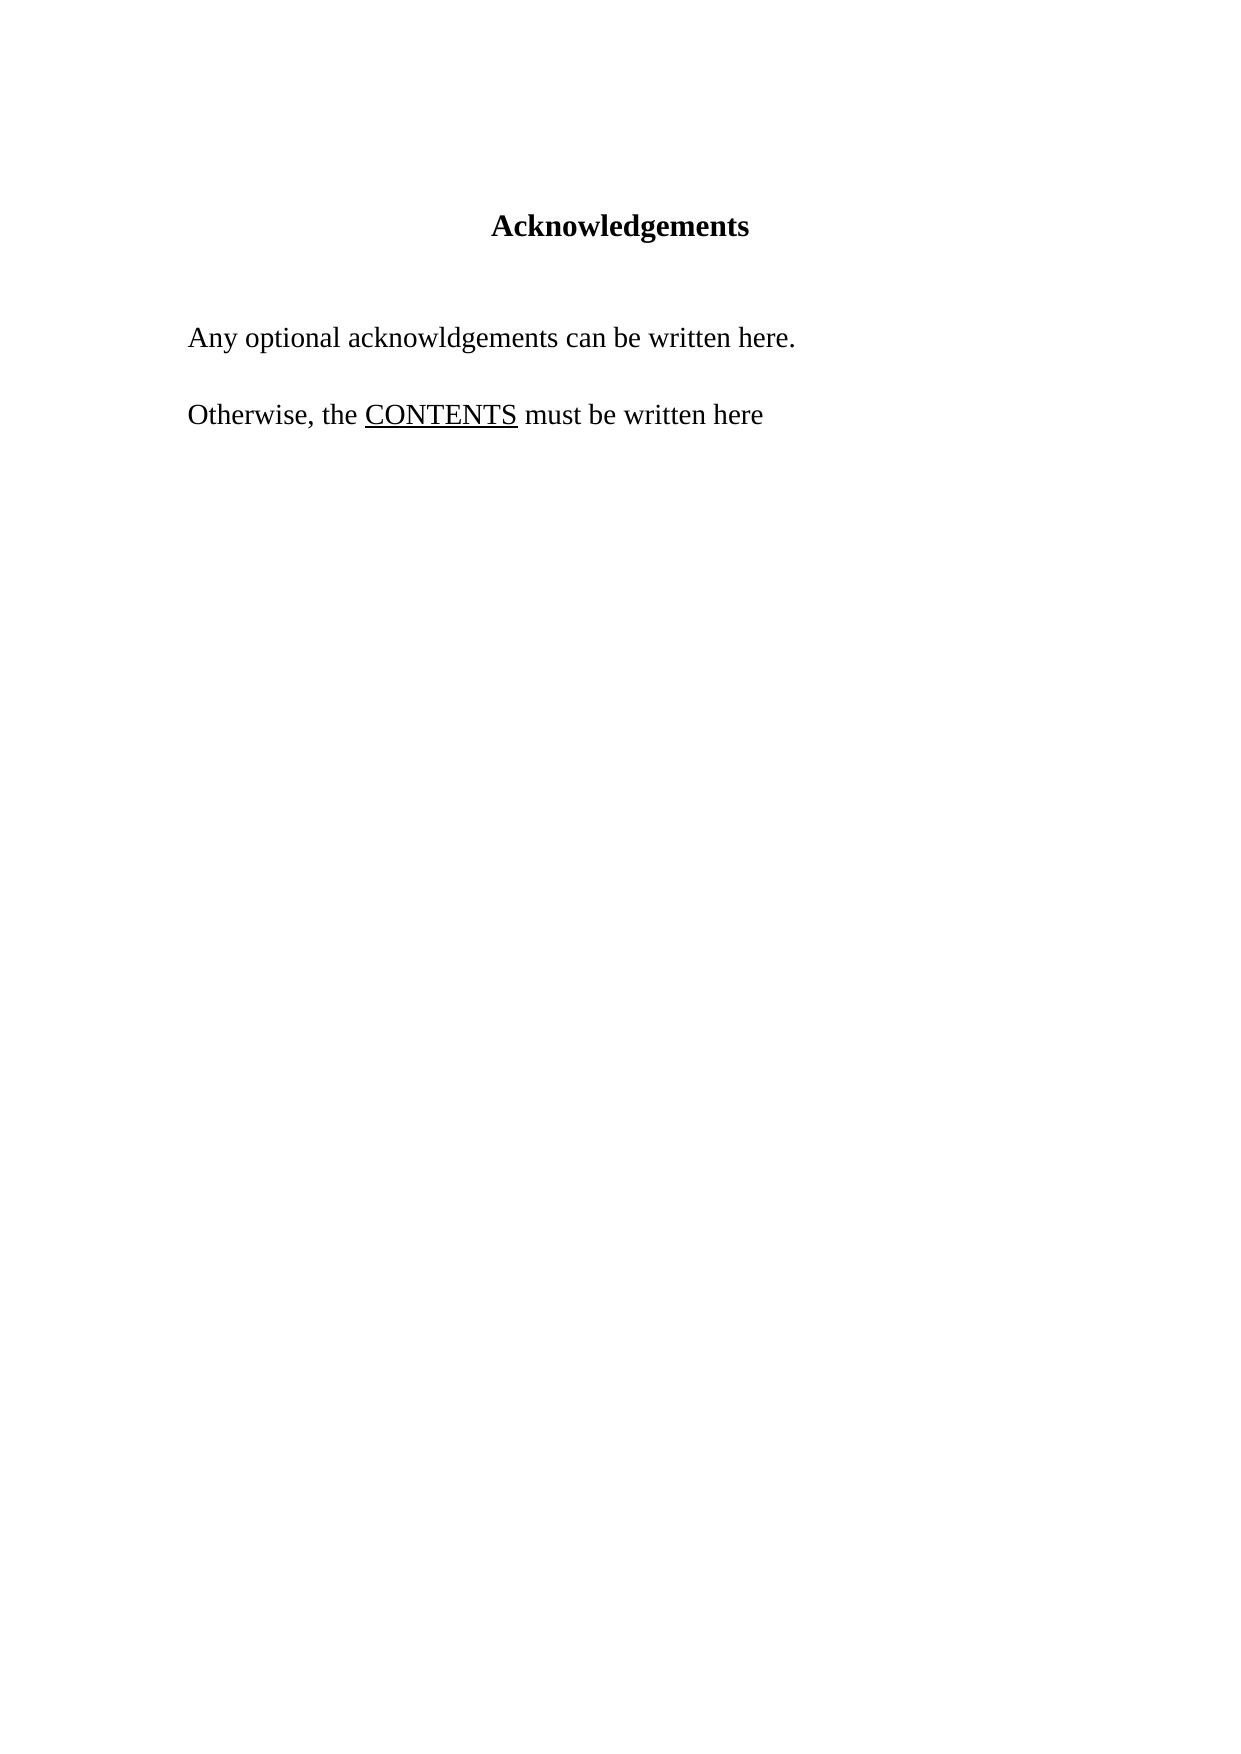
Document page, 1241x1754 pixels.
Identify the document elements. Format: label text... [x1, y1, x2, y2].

text Any optional acknowldgements can be written here. [187, 320, 1053, 353]
text Otherwise, the CONTENTS must be written here [187, 397, 1053, 430]
text Acknowledgements [187, 207, 1053, 243]
